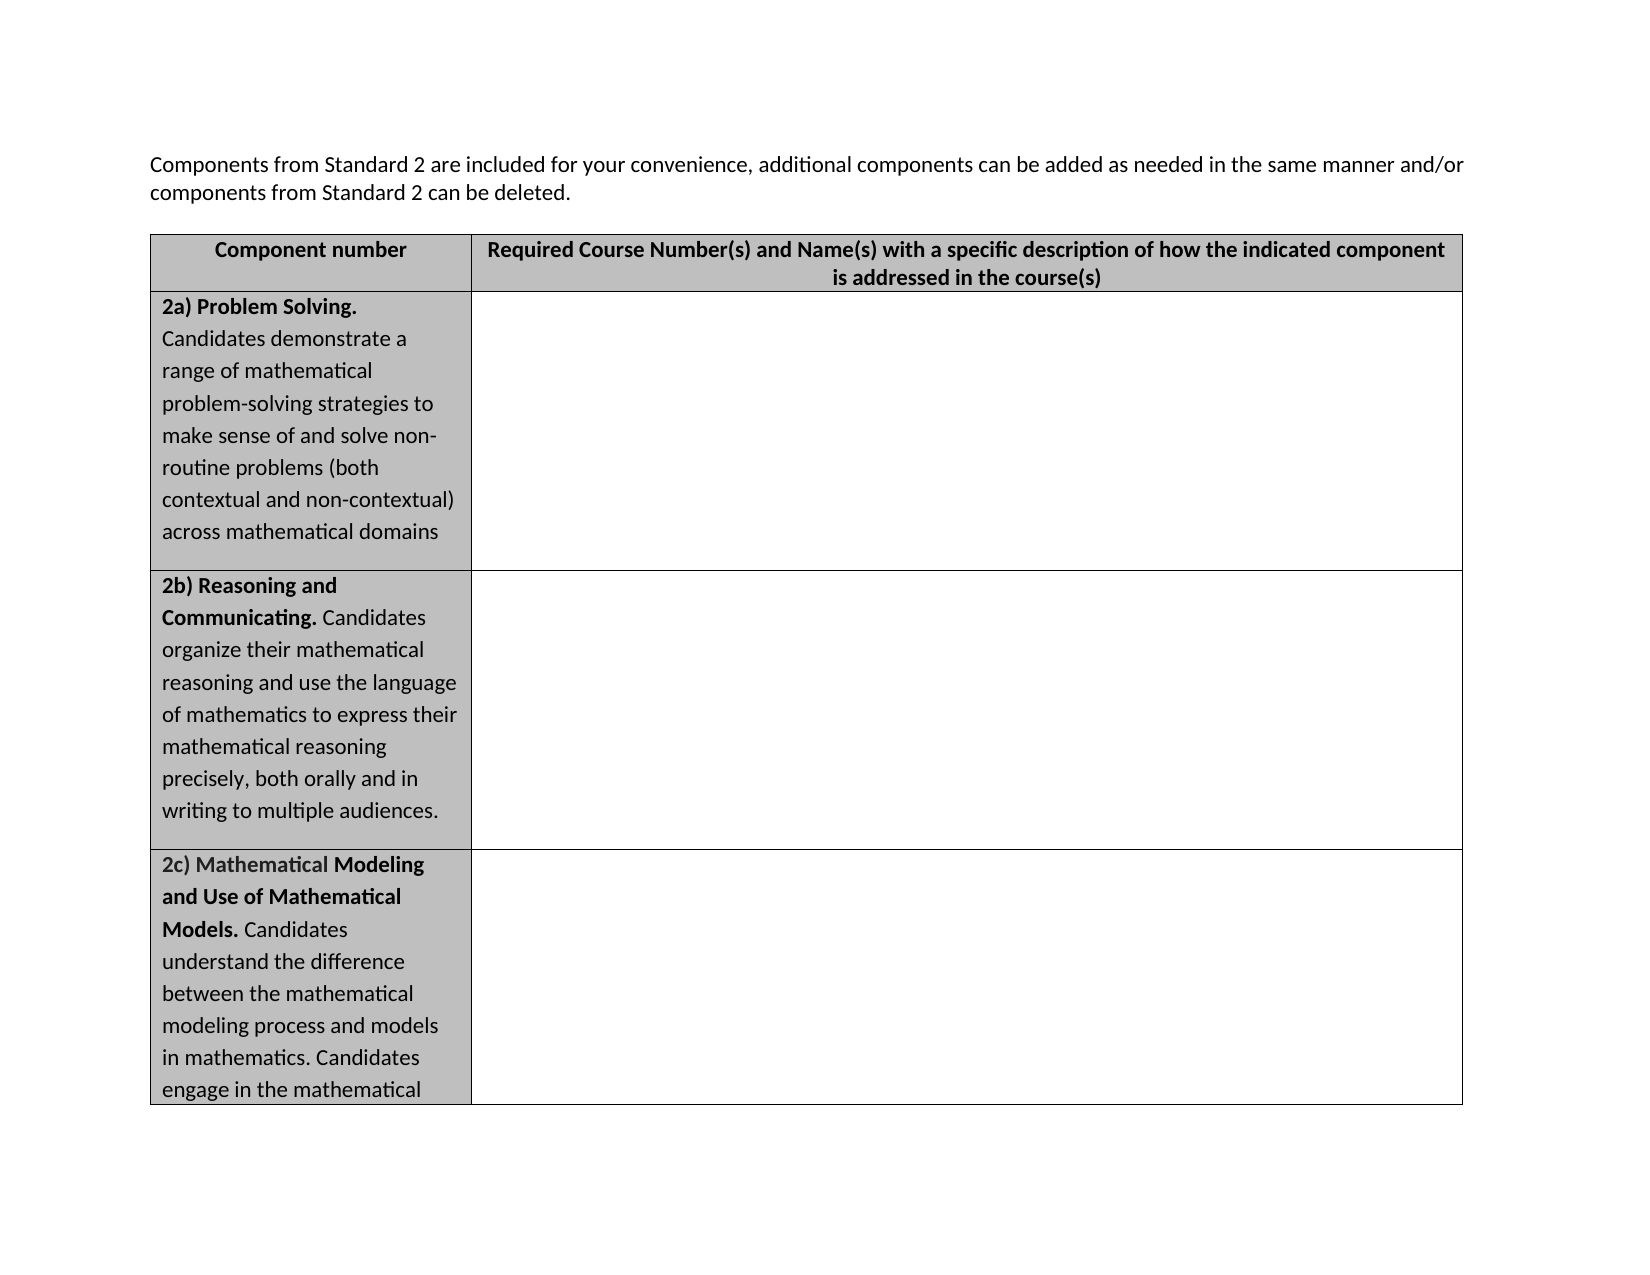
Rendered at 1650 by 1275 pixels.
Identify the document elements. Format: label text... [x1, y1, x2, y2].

table_cell 2a) Problem Solving. Candidates demonstrate a range of mathematical problem-solving strategies to make sense of and solve non-routine problems (both contextual and non-contextual) across mathematical domains [151, 292, 471, 570]
text Components from Standard 2 are included for your convenience, additional components can be added as needed in the same manner and/or components from Standard 2 can be deleted. [150, 150, 1500, 206]
table_cell [472, 850, 1462, 1104]
table_cell [472, 571, 1462, 849]
table_cell [472, 292, 1462, 570]
table_header Component number [151, 235, 471, 291]
table_cell 2b) Reasoning and Communicating. Candidates organize their mathematical reasoning and use the language of mathematics to express their mathematical reasoning precisely, both orally and in writing to multiple audiences. [151, 571, 471, 849]
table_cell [151, 850, 471, 1104]
table_header Required Course Number(s) and Name(s) with a specific description of how the indicated component is addressed in the course(s) [472, 235, 1462, 291]
